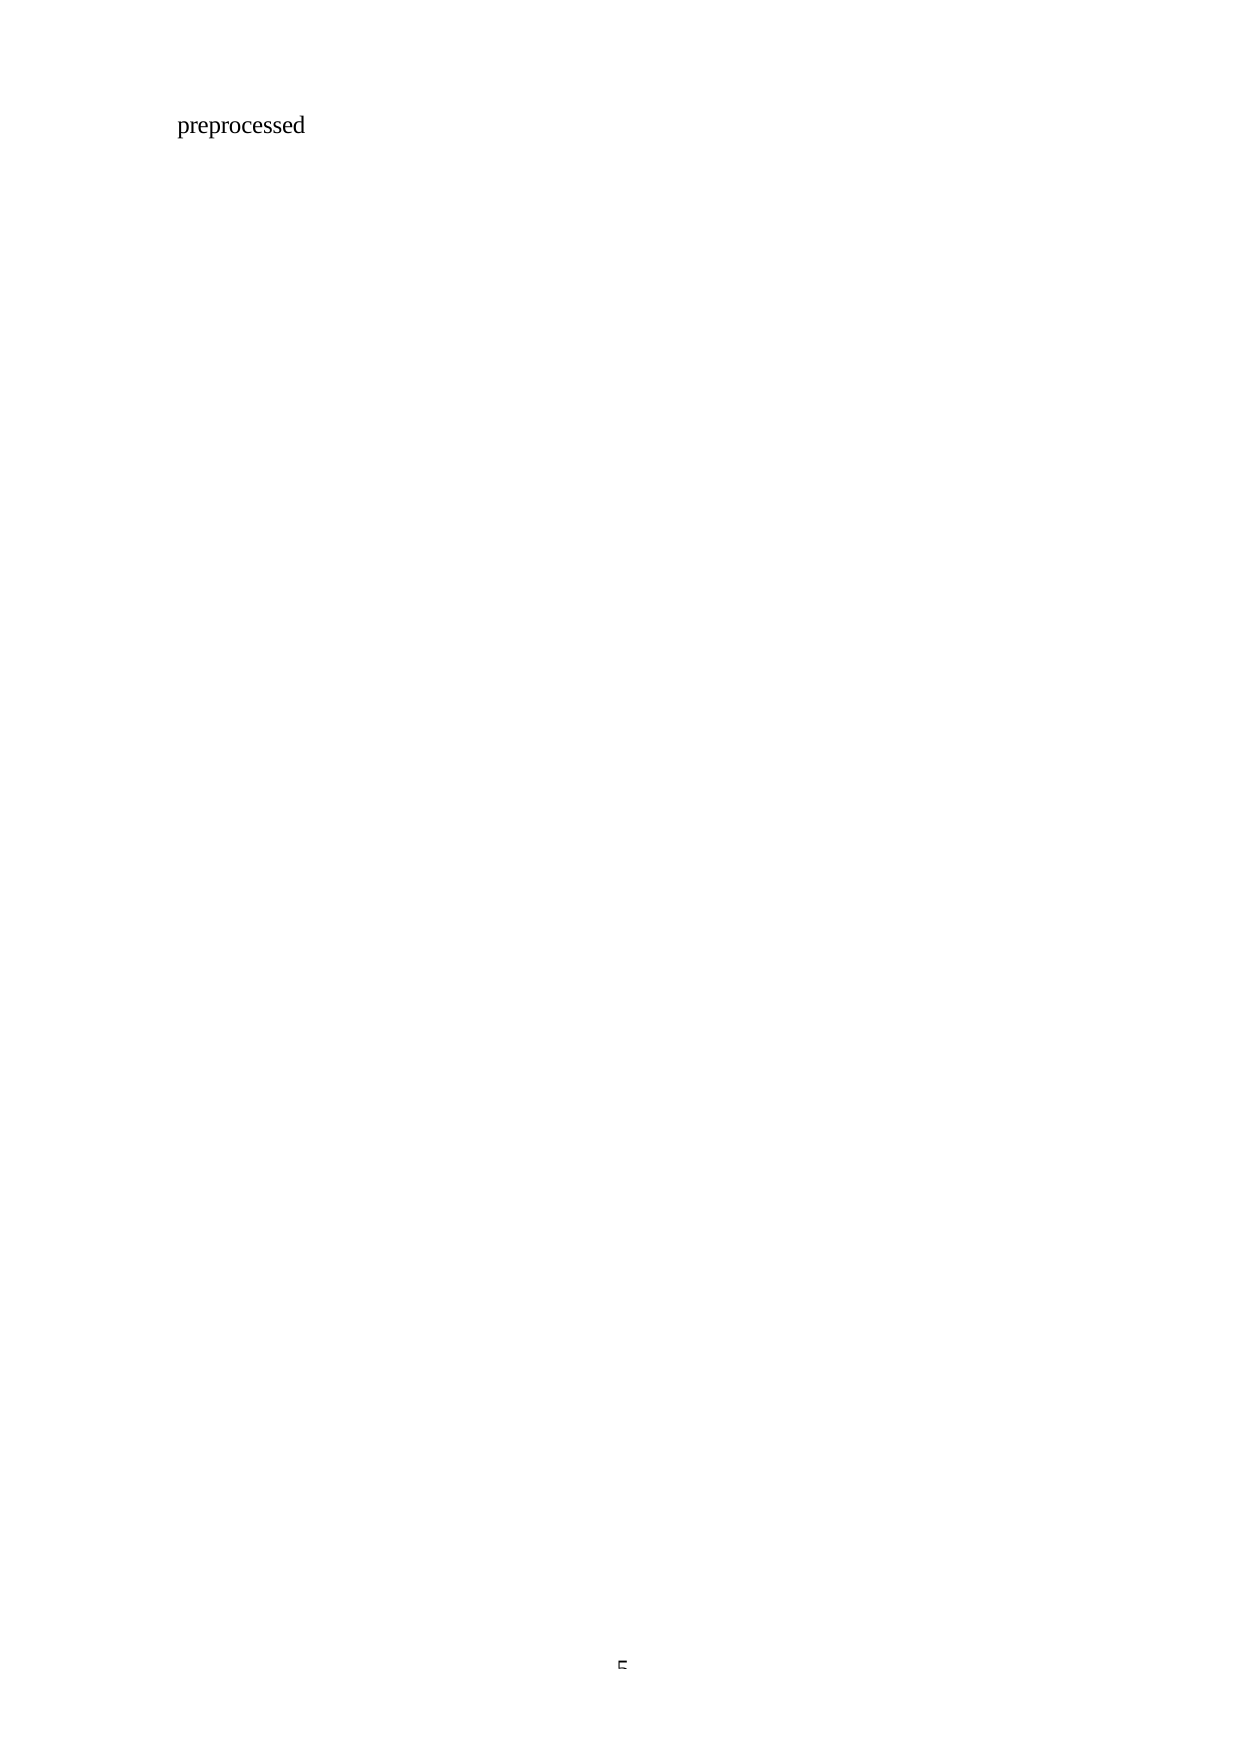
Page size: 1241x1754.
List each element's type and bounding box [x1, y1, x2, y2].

text [177, 110, 1063, 139]
